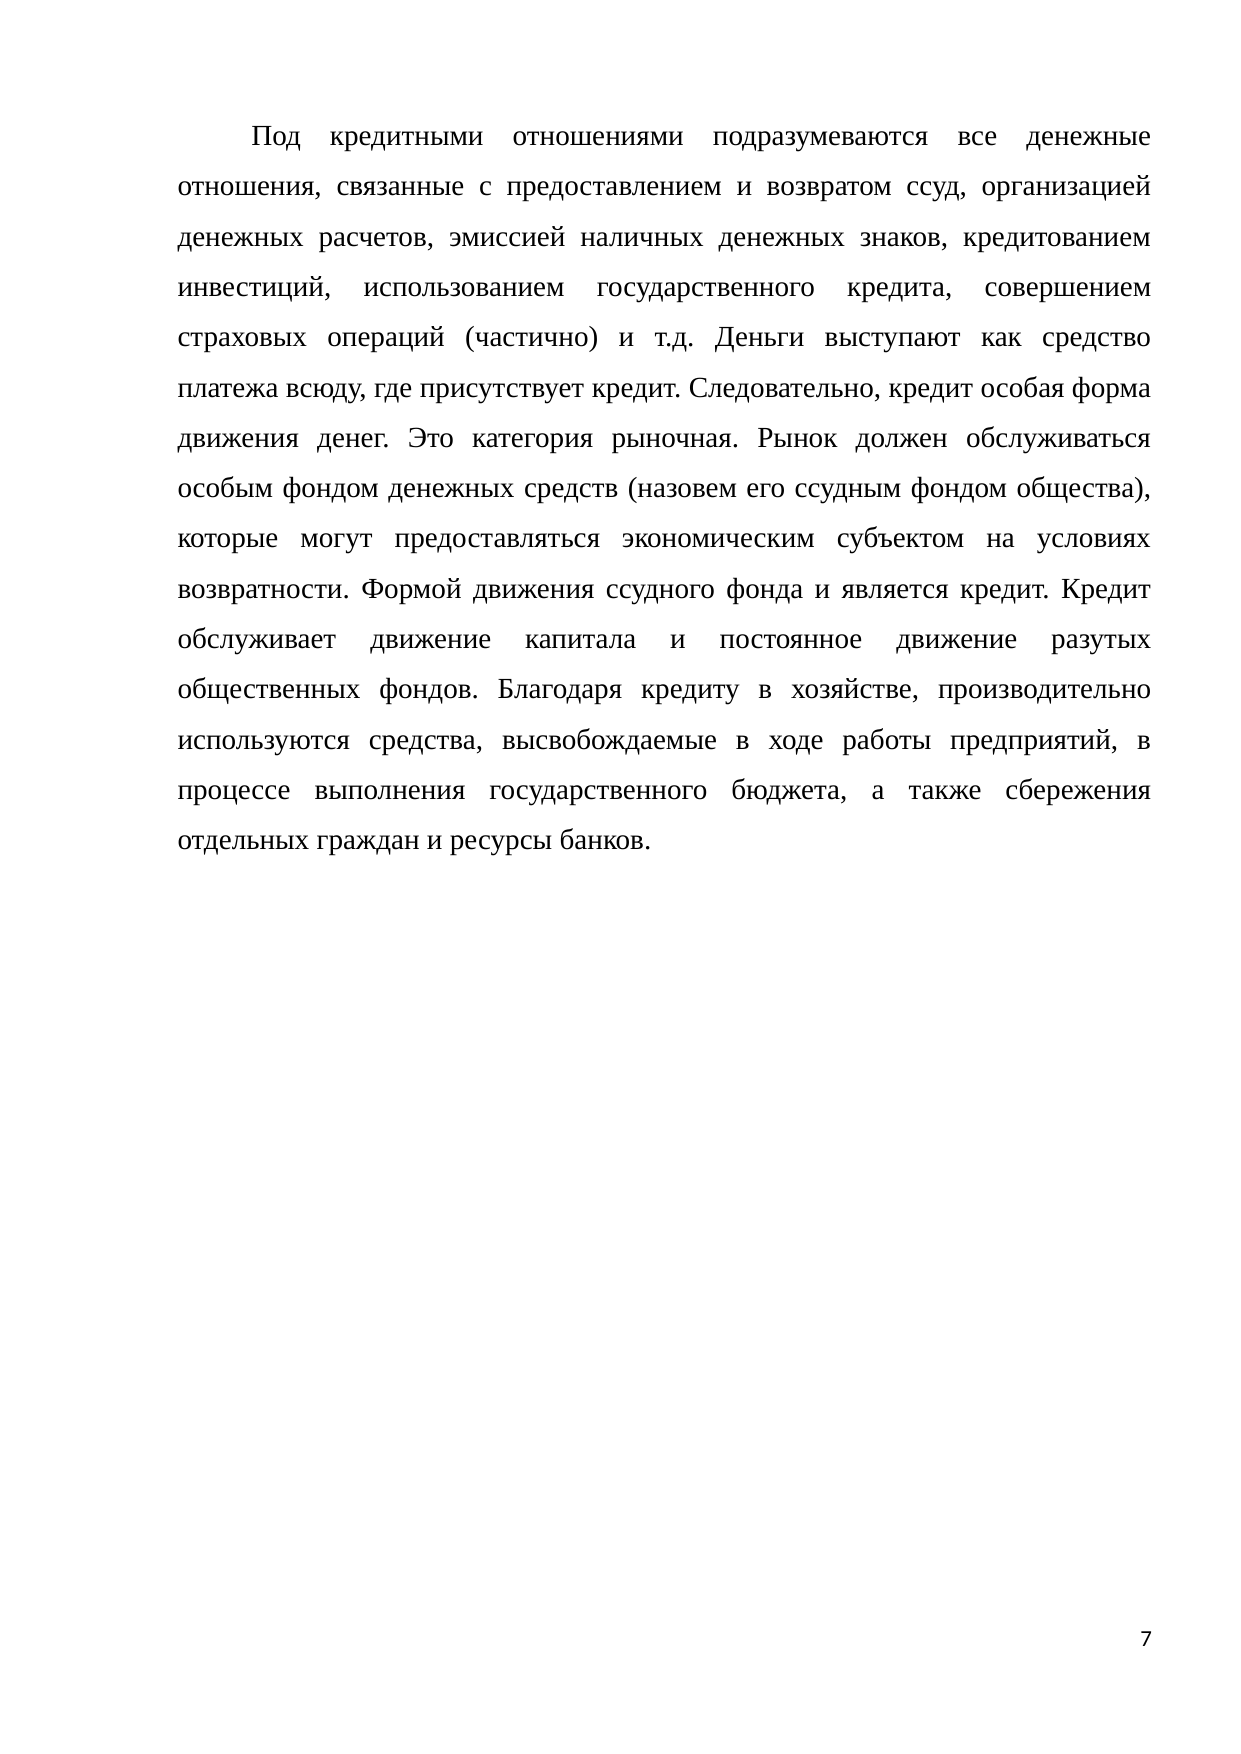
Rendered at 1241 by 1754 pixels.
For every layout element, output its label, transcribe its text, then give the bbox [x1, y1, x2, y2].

text Под кредитными отношениями подразумеваются все денежные отношения, связанные с предоставлением и возвратом ссуд, организацией денежных расчетов, эмиссией наличных денежных знаков, кредитованием инвестиций, использованием государственного кредита, совершением страховых операций (частично) и т.д. Деньги выступают как средство платежа всюду, где присутствует кредит. Следовательно, кредит особая форма движения денег. Это категория рыночная. Рынок должен обслуживаться особым фондом денежных средств (назовем его ссудным фондом общества), которые могут предоставляться экономическим субъектом на условиях возвратности. Формой движения ссудного фонда и является кредит. Кредит обслуживает движение капитала и постоянное движение разутых общественных фондов. Благодаря кредиту в хозяйстве, производительно используются средства, высвобождаемые в ходе работы предприятий, в процессе выполнения государственного бюджета, а также сбережения отдельных граждан и ресурсы банков. [177, 118, 1152, 856]
